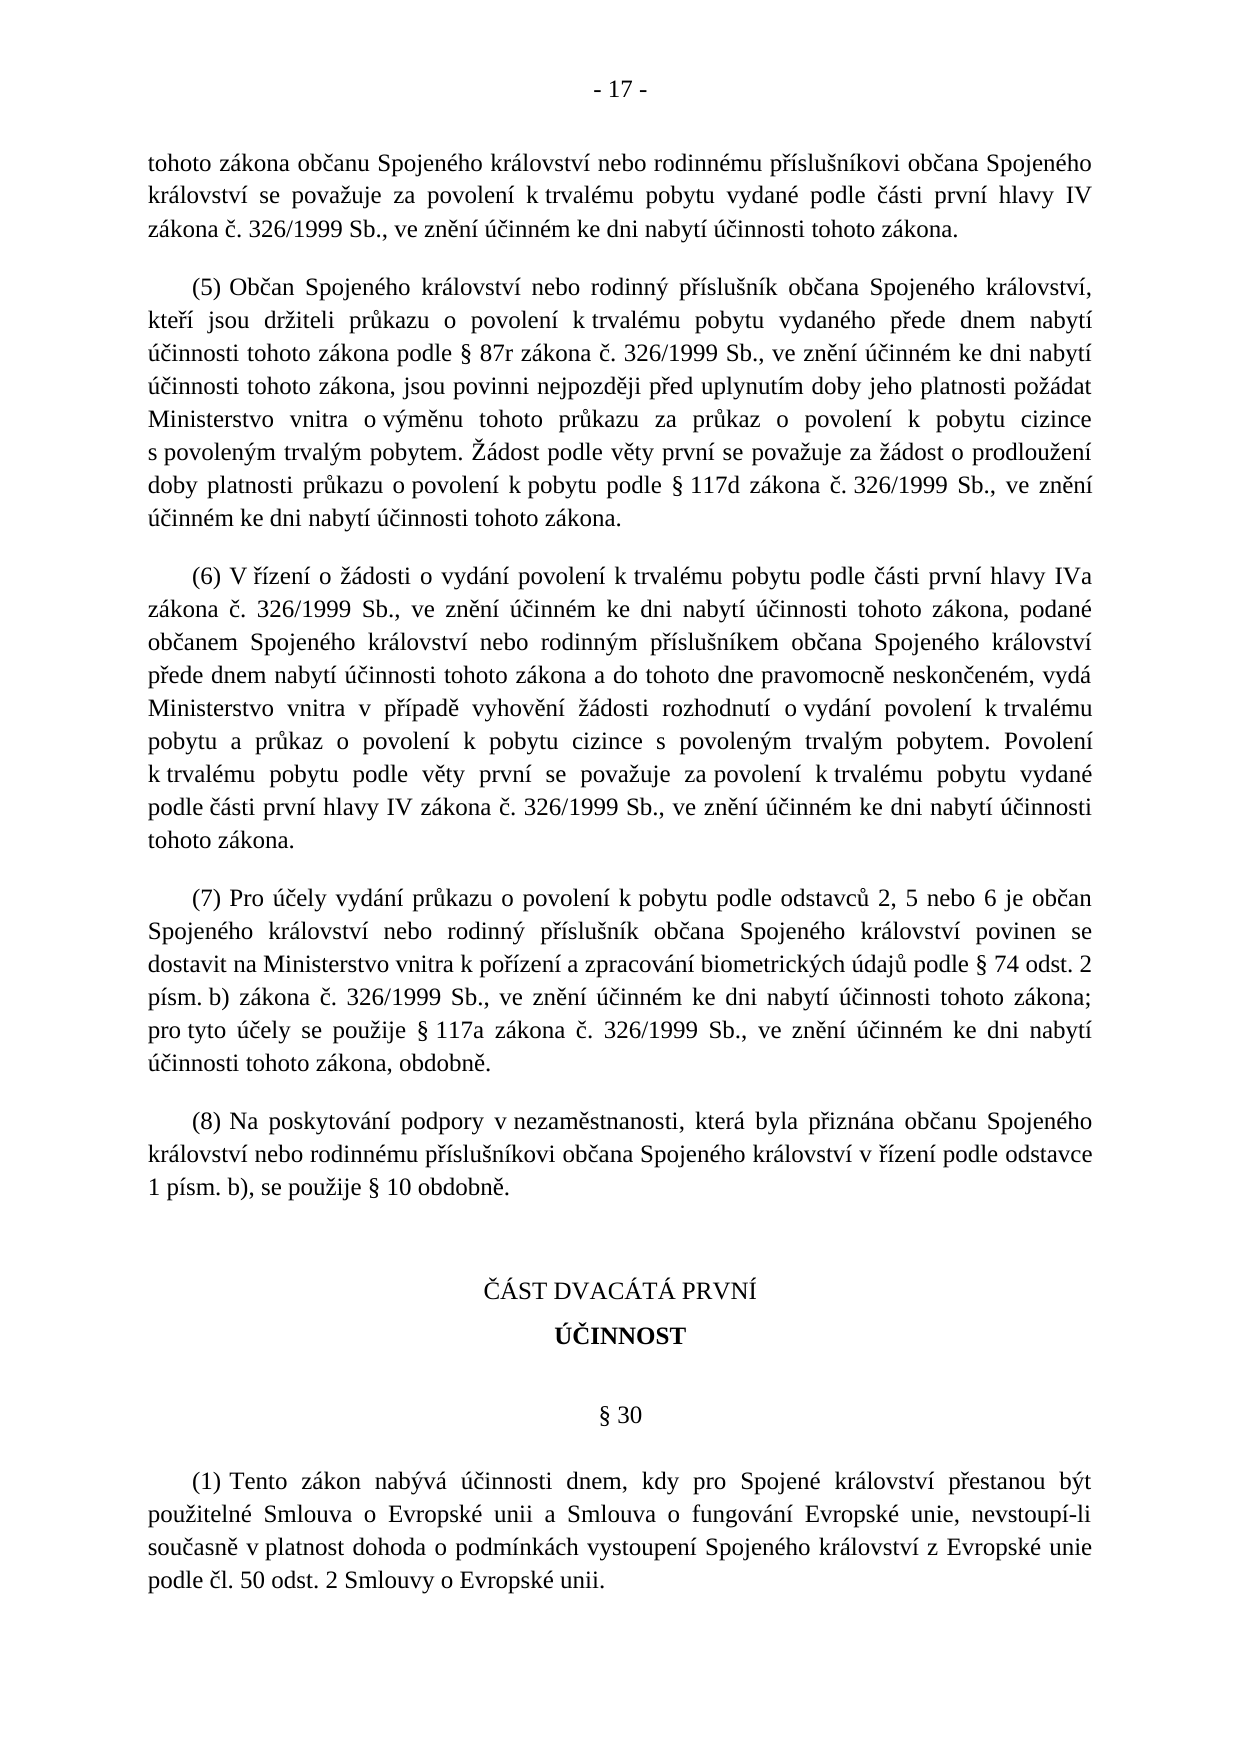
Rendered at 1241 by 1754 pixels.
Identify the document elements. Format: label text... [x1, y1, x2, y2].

text ÚČINNOST [148, 1321, 1093, 1350]
list Tento zákon nabývá účinnosti dnem, kdy pro Spojené království přestanou být použitelné Smlouva o Evropské unii a Smlouva o fungování Evropské unie, nevstoupí-li současně v platnost dohoda o podmínkách vystoupení Spojeného království z Evropské unie podle čl. 50 odst. 2 Smlouvy o Evropské unii. [148, 1466, 1093, 1594]
text Pro účely vydání průkazu o povolení k pobytu podle odstavců 2, 5 nebo 6 je občan Spojeného království nebo rodinný příslušník občana Spojeného království povinen se dostavit na Ministerstvo vnitra k pořízení a zpracování biometrických údajů podle § 74 odst. 2 písm. b) zákona č. 326/1999 Sb., ve znění účinném ke dni nabytí účinnosti tohoto zákona; pro tyto účely se použije § 117a zákona č. 326/1999 Sb., ve znění účinném ke dni nabytí účinnosti tohoto zákona, obdobně. [148, 883, 1093, 1077]
text § 30 [148, 1400, 1093, 1429]
text ČÁST DVACÁTÁ PRVNÍ [148, 1276, 1093, 1304]
text Občan Spojeného království nebo rodinný příslušník občana Spojeného království, kteří jsou držiteli průkazu o povolení k trvalému pobytu vydaného přede dnem nabytí účinnosti tohoto zákona podle § 87r zákona č. 326/1999 Sb., ve znění účinném ke dni nabytí účinnosti tohoto zákona, jsou povinni nejpozději před uplynutím doby jeho platnosti požádat Ministerstvo vnitra o výměnu tohoto průkazu za průkaz o povolení k pobytu cizince s povoleným trvalým pobytem. Žádost podle věty první se považuje za žádost o prodloužení doby platnosti průkazu o povolení k pobytu podle § 117d zákona č. 326/1999 Sb., ve znění účinném ke dni nabytí účinnosti tohoto zákona. [148, 272, 1093, 532]
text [148, 148, 1093, 242]
text V řízení o žádosti o vydání povolení k trvalému pobytu podle části první hlavy IVa zákona č. 326/1999 Sb., ve znění účinném ke dni nabytí účinnosti tohoto zákona, podané občanem Spojeného království nebo rodinným příslušníkem občana Spojeného království přede dnem nabytí účinnosti tohoto zákona a do tohoto dne pravomocně neskončeném, vydá Ministerstvo vnitra v případě vyhovění žádosti rozhodnutí o vydání povolení k trvalému pobytu a průkaz o povolení k pobytu cizince s povoleným trvalým pobytem. Povolení k trvalému pobytu podle věty první se považuje za povolení k trvalému pobytu vydané podle části první hlavy IV zákona č. 326/1999 Sb., ve znění účinném ke dni nabytí účinnosti tohoto zákona. [148, 561, 1093, 854]
text Na poskytování podpory v nezaměstnanosti, která byla přiznána občanu Spojeného království nebo rodinnému příslušníkovi občana Spojeného království v řízení podle odstavce 1 písm. b), se použije § 10 obdobně. [148, 1106, 1093, 1201]
